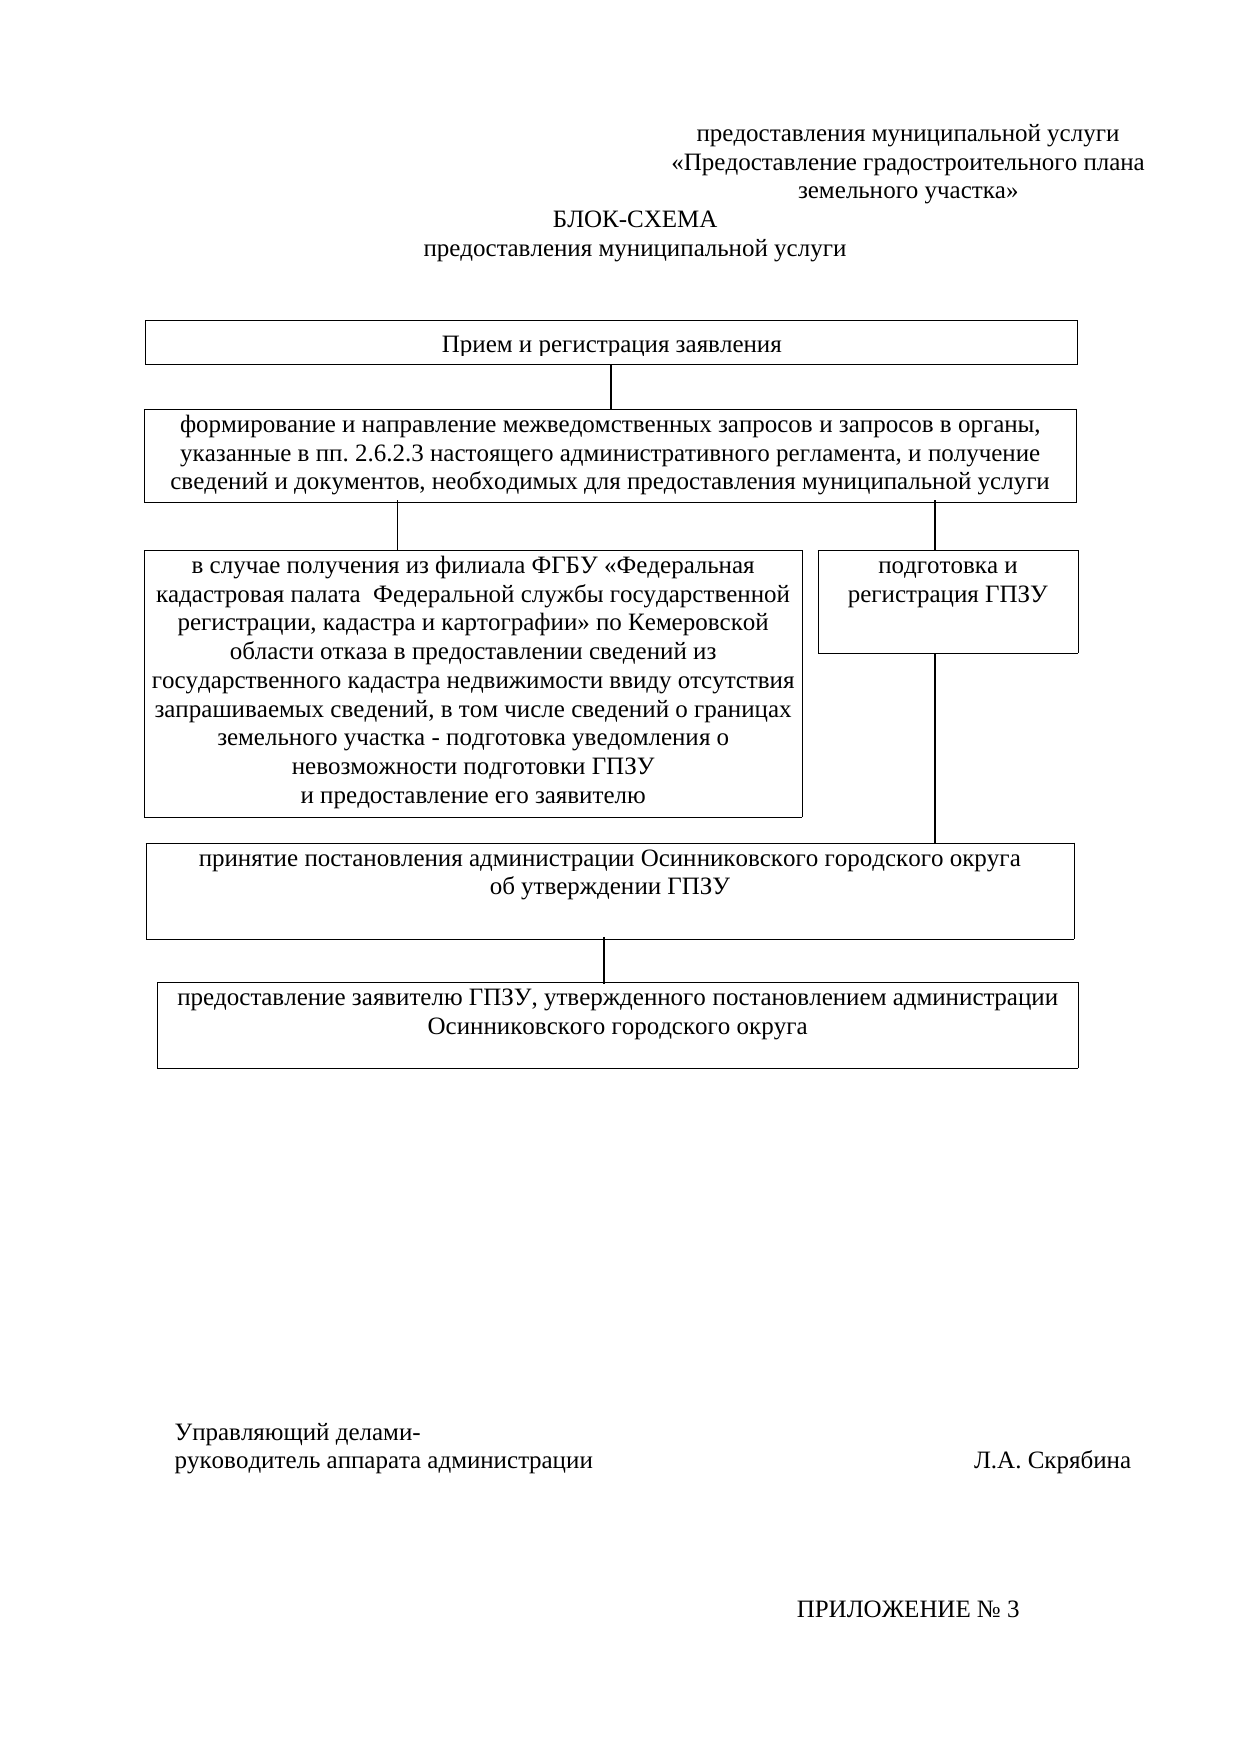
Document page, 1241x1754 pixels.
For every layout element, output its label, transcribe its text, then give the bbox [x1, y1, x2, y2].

text ПРИЛОЖЕНИЕ № 3 [664, 1594, 1152, 1623]
text земельного участка» [664, 176, 1152, 204]
text предоставления муниципальной услуги [664, 118, 1152, 147]
list БЛОК-СХЕМА [118, 204, 1152, 233]
text руководитель аппарата администрации Л.А. Скрябина [118, 1445, 1152, 1474]
text Управляющий делами- [118, 1417, 1152, 1445]
text «Предоставление градостроительного плана [664, 147, 1152, 176]
text предоставления муниципальной услуги [118, 233, 1152, 262]
